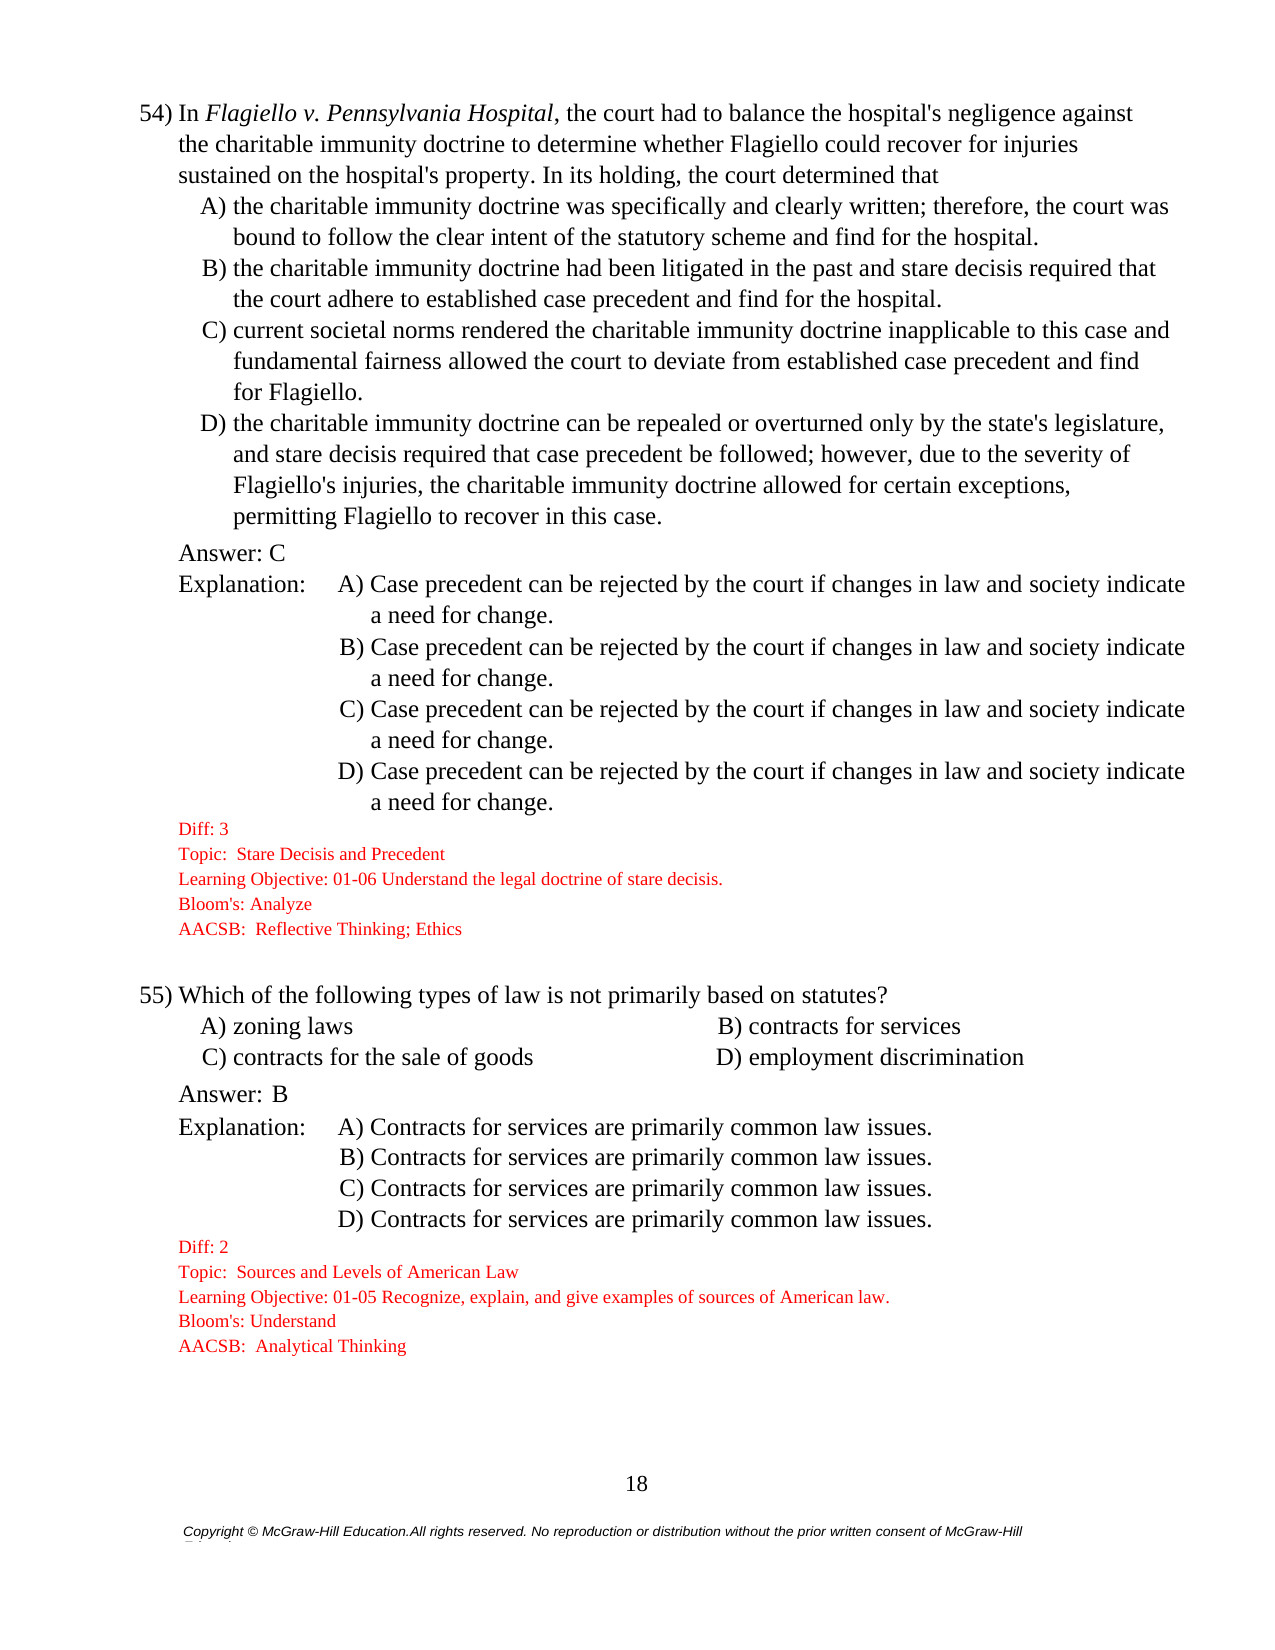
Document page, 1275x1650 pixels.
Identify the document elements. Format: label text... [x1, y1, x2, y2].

text Diff: 2 [178, 1236, 1196, 1257]
list the charitable immunity doctrine had been litigated in the past and stare decisis required that the court adhere to established case precedent and find for the hospital. [202, 253, 1156, 313]
list Contracts for services are primarily common law issues. [339, 1142, 1196, 1171]
list Case precedent can be rejected by the court if changes in law and society indicate a need for change. [339, 694, 1186, 753]
list the charitable immunity doctrine can be repealed or overturned only by the state's legislature, and stare decisis required that case precedent be followed; however, due to the severity of Flagiello's injuries, the charitable immunity doctrine allowed for certain exceptions, permitting Flagiello to recover in this case. [200, 408, 1165, 530]
text Answer: C [178, 538, 1196, 567]
text Diff: 3 [178, 818, 1196, 839]
list Case precedent can be rejected by the court if changes in law and society indicate a need for change. [337, 756, 1186, 816]
text Learning Objective: 01-05 Recognize, explain, and give examples of sources of American law. Bloom's: Understand [178, 1286, 956, 1332]
list Which of the following types of law is not primarily based on statutes? [139, 980, 1196, 1009]
text Topic: Sources and Levels of American Law [178, 1261, 1196, 1282]
text AACSB: Reflective Thinking; Ethics [178, 917, 1196, 939]
text Learning Objective: 01-06 Understand the legal doctrine of stare decisis. Bloom's: Analyze [178, 868, 789, 914]
list current societal norms rendered the charitable immunity doctrine inapplicable to this case and fundamental fairness allowed the court to deviate from established case precedent and find for Flagiello. [202, 315, 1170, 406]
list Contracts for services are primarily common law issues. [339, 1173, 1196, 1202]
list contracts for the sale of goods D) employment discrimination Answer: B [178, 1042, 1024, 1108]
text Explanation: A) Case precedent can be rejected by the court if changes in law and society indicate a need for change. [178, 569, 1186, 629]
list In Flagiello v. Pennsylvania Hospital, the court had to balance the hospital's negligence against the charitable immunity doctrine to determine whether Flagiello could recover for injuries sustained on the hospital's property. In its holding, the court determined that [139, 98, 1169, 188]
text AACSB: Analytical Thinking [178, 1335, 1196, 1357]
list the charitable immunity doctrine was specifically and clearly written; therefore, the court was bound to follow the clear intent of the statutory scheme and find for the hospital. [200, 191, 1169, 251]
list zoning laws B) contracts for services [200, 1011, 1196, 1040]
list Case precedent can be rejected by the court if changes in law and society indicate a need for change. [339, 632, 1186, 691]
text Explanation: A) Contracts for services are primarily common law issues. [178, 1117, 1196, 1140]
text Topic: Stare Decisis and Precedent [178, 843, 1196, 864]
list Contracts for services are primarily common law issues. [337, 1204, 1196, 1233]
